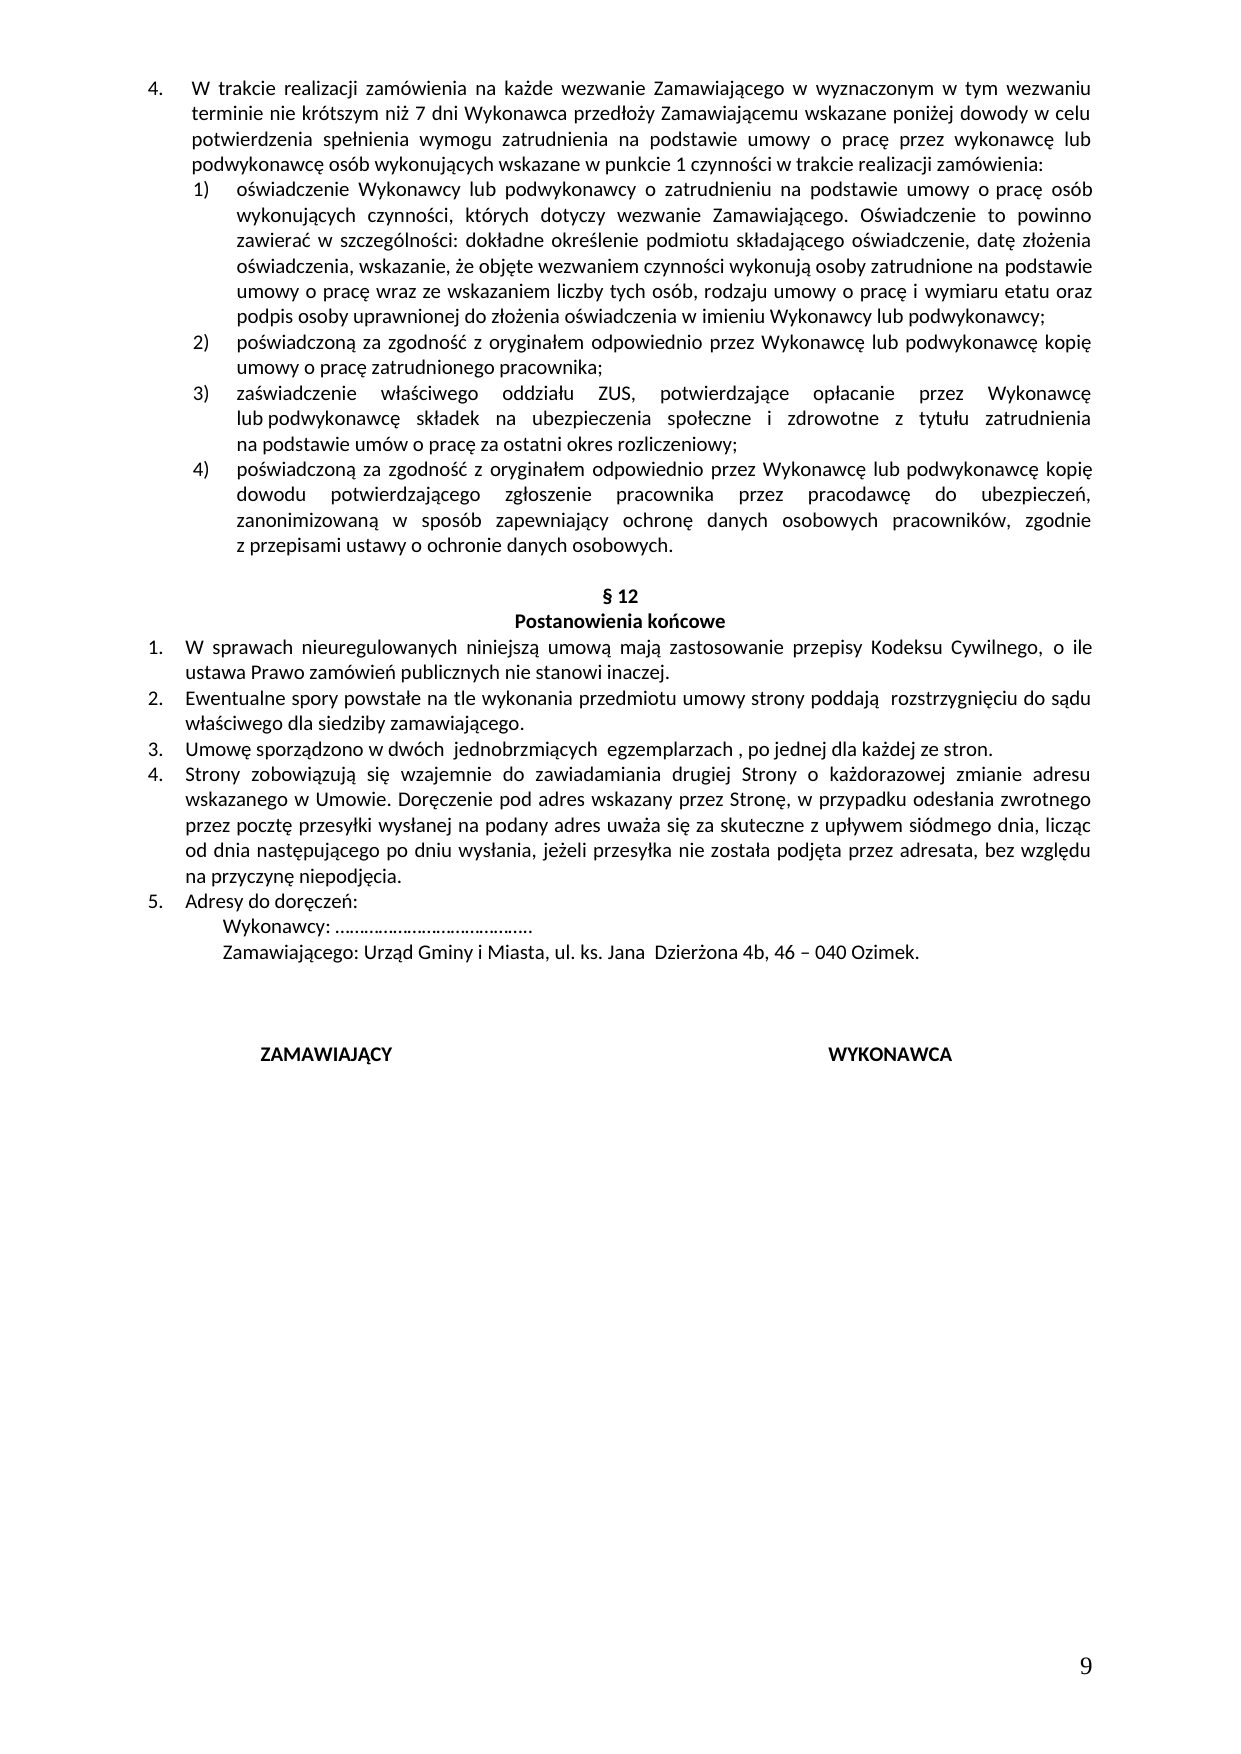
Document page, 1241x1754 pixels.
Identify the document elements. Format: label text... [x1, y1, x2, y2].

text Wykonawcy: ………………………………….. [223, 914, 1092, 939]
text ZAMAWIAJĄCY WYKONAWCA [148, 1041, 1092, 1066]
text Postanowienia końcowe [148, 609, 1092, 634]
list poświadczoną za zgodność z oryginałem odpowiednio przez Wykonawcę lub podwykonawcę kopię umowy o pracę zatrudnionego pracownika; [193, 329, 1092, 380]
list Strony zobowiązują się wzajemnie do zawiadamiania drugiej Strony o każdorazowej zmianie adresu wskazanego w Umowie. Doręczenie pod adres wskazany przez Stronę, w przypadku odesłania zwrotnego przez pocztę przesyłki wysłanej na podany adres uważa się za skuteczne z upływem siódmego dnia, licząc od dnia następującego po dniu wysłania, jeżeli przesyłka nie została podjęta przez adresata, bez względu na przyczynę niepodjęcia. [148, 761, 1092, 888]
list W trakcie realizacji zamówienia na każde wezwanie Zamawiającego w wyznaczonym w tym wezwaniu terminie nie krótszym niż 7 dni Wykonawca przedłoży Zamawiającemu wskazane poniżej dowody w celu potwierdzenia spełnienia wymogu zatrudnienia na podstawie umowy o pracę przez wykonawcę lub podwykonawcę osób wykonujących wskazane w punkcie 1 czynności w trakcie realizacji zamówienia: [148, 75, 1092, 177]
list zaświadczenie właściwego oddziału ZUS, potwierdzające opłacanie przez Wykonawcę lub podwykonawcę składek na ubezpieczenia społeczne i zdrowotne z tytułu zatrudnienia na podstawie umów o pracę za ostatni okres rozliczeniowy; [193, 380, 1092, 456]
list Adresy do doręczeń: [148, 888, 1092, 914]
list W sprawach nieuregulowanych niniejszą umową mają zastosowanie przepisy Kodeksu Cywilnego, o ile ustawa Prawo zamówień publicznych nie stanowi inaczej. [148, 634, 1092, 685]
list poświadczoną za zgodność z oryginałem odpowiednio przez Wykonawcę lub podwykonawcę kopię dowodu potwierdzającego zgłoszenie pracownika przez pracodawcę do ubezpieczeń, zanonimizowaną w sposób zapewniający ochronę danych osobowych pracowników, zgodnie z przepisami ustawy o ochronie danych osobowych. [193, 456, 1092, 558]
list oświadczenie Wykonawcy lub podwykonawcy o zatrudnieniu na podstawie umowy o pracę osób wykonujących czynności, których dotyczy wezwanie Zamawiającego. Oświadczenie to powinno zawierać w szczególności: dokładne określenie podmiotu składającego oświadczenie, datę złożenia oświadczenia, wskazanie, że objęte wezwaniem czynności wykonują osoby zatrudnione na podstawie umowy o pracę wraz ze wskazaniem liczby tych osób, rodzaju umowy o pracę i wymiaru etatu oraz podpis osoby uprawnionej do złożenia oświadczenia w imieniu Wykonawcy lub podwykonawcy; [193, 177, 1092, 329]
list Ewentualne spory powstałe na tle wykonania przedmiotu umowy strony poddają rozstrzygnięciu do sądu właściwego dla siedziby zamawiającego. [148, 685, 1092, 736]
text Zamawiającego: Urząd Gminy i Miasta, ul. ks. Jana Dzierżona 4b, 46 – 040 Ozimek. [223, 939, 1092, 964]
list Umowę sporządzono w dwóch jednobrzmiących egzemplarzach , po jednej dla każdej ze stron. [148, 736, 1092, 761]
text § 12 [148, 583, 1092, 609]
